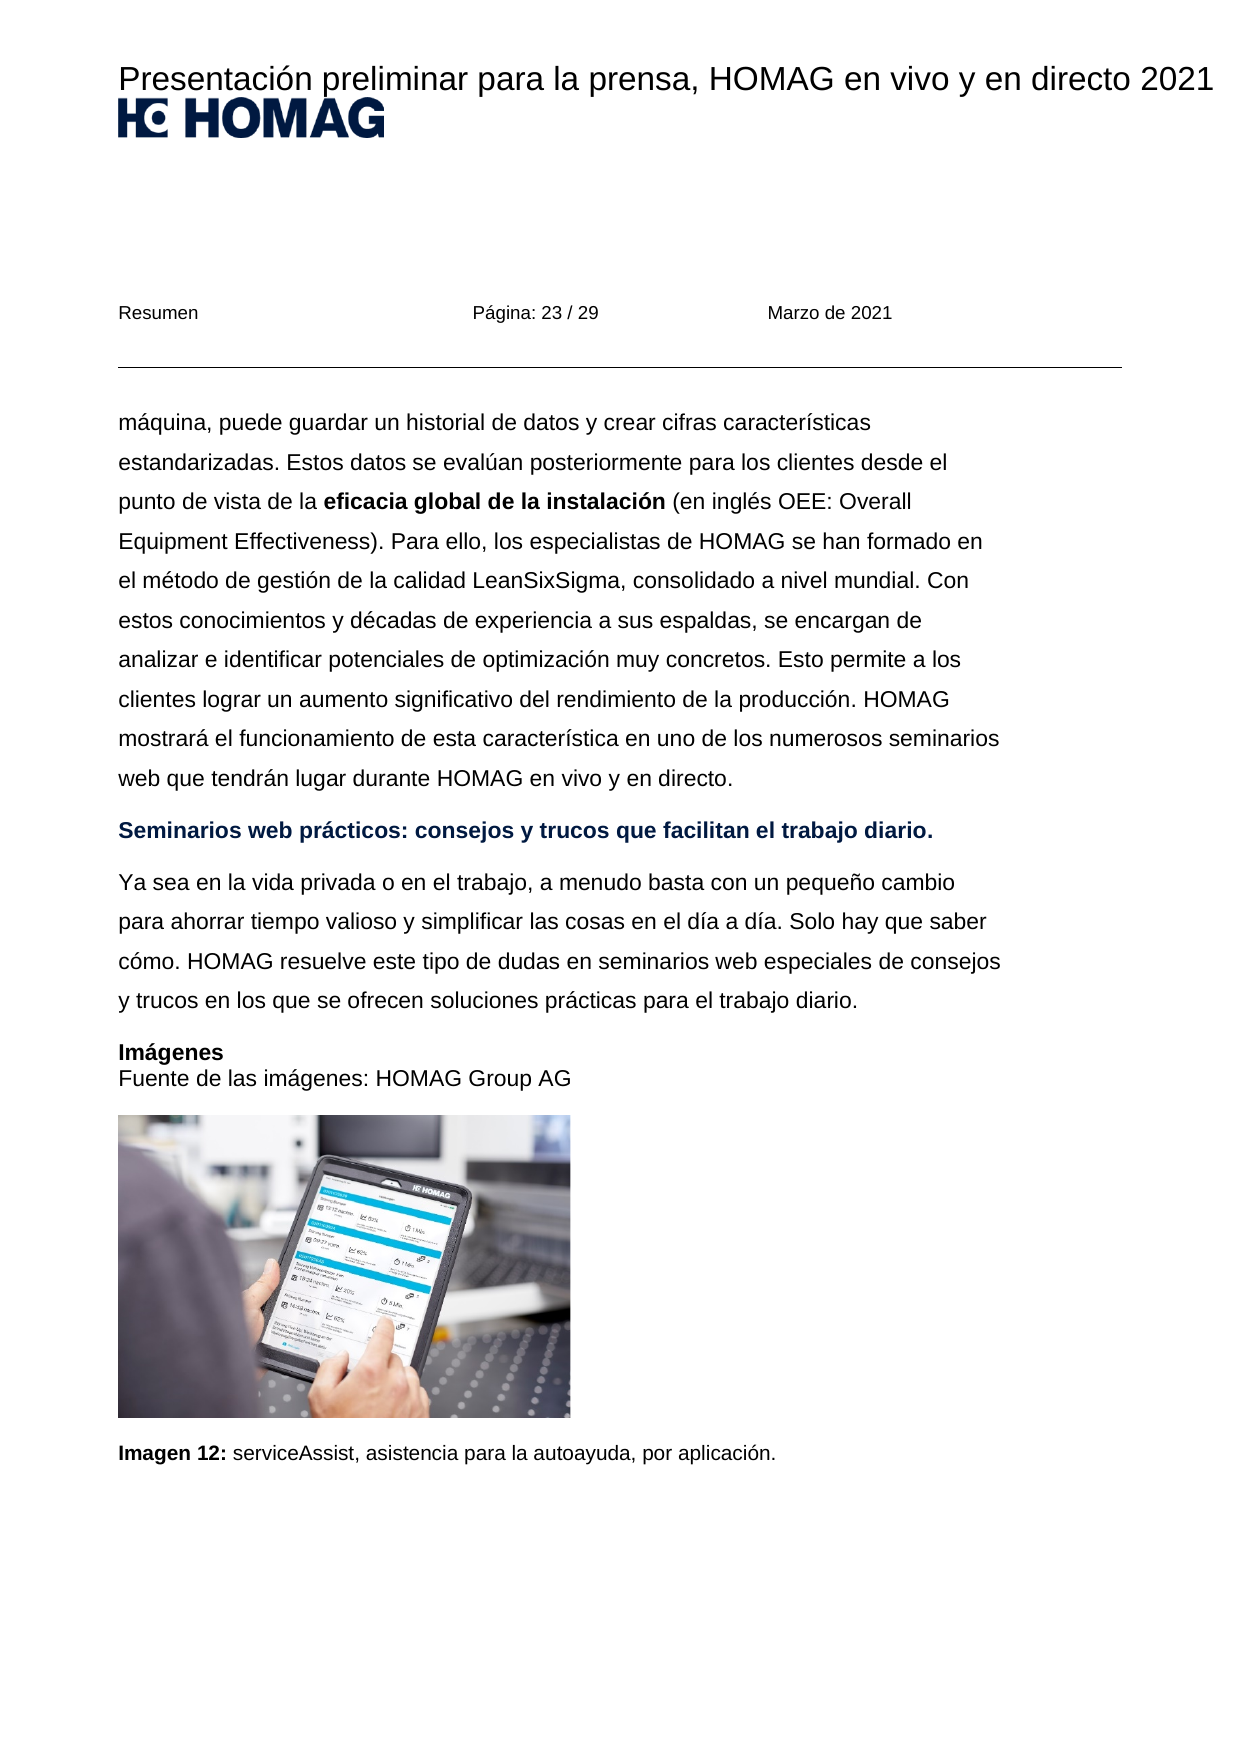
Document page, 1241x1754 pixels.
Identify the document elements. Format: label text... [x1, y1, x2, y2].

picture [118, 97, 384, 138]
text Imagen 12: serviceAssist, asistencia para la autoayuda, por aplicación. [118, 1441, 1004, 1465]
subtitle Seminarios web prácticos: consejos y trucos que facilitan el trabajo diario. [118, 817, 1004, 843]
text Imágenes [118, 1039, 1004, 1065]
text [118, 409, 1004, 791]
text Ya sea en la vida privada o en el trabajo, a menudo basta con un pequeño cambio para ahorrar tiempo valioso y simplificar las cosas en el día a día. Solo hay que saber cómo. HOMAG resuelve este tipo de dudas en seminarios web especiales de consejos y trucos en los que se ofrecen soluciones prácticas para el trabajo diario. [118, 869, 1004, 1013]
text Fuente de las imágenes: HOMAG Group AG [118, 1065, 1004, 1092]
picture [118, 1115, 571, 1418]
